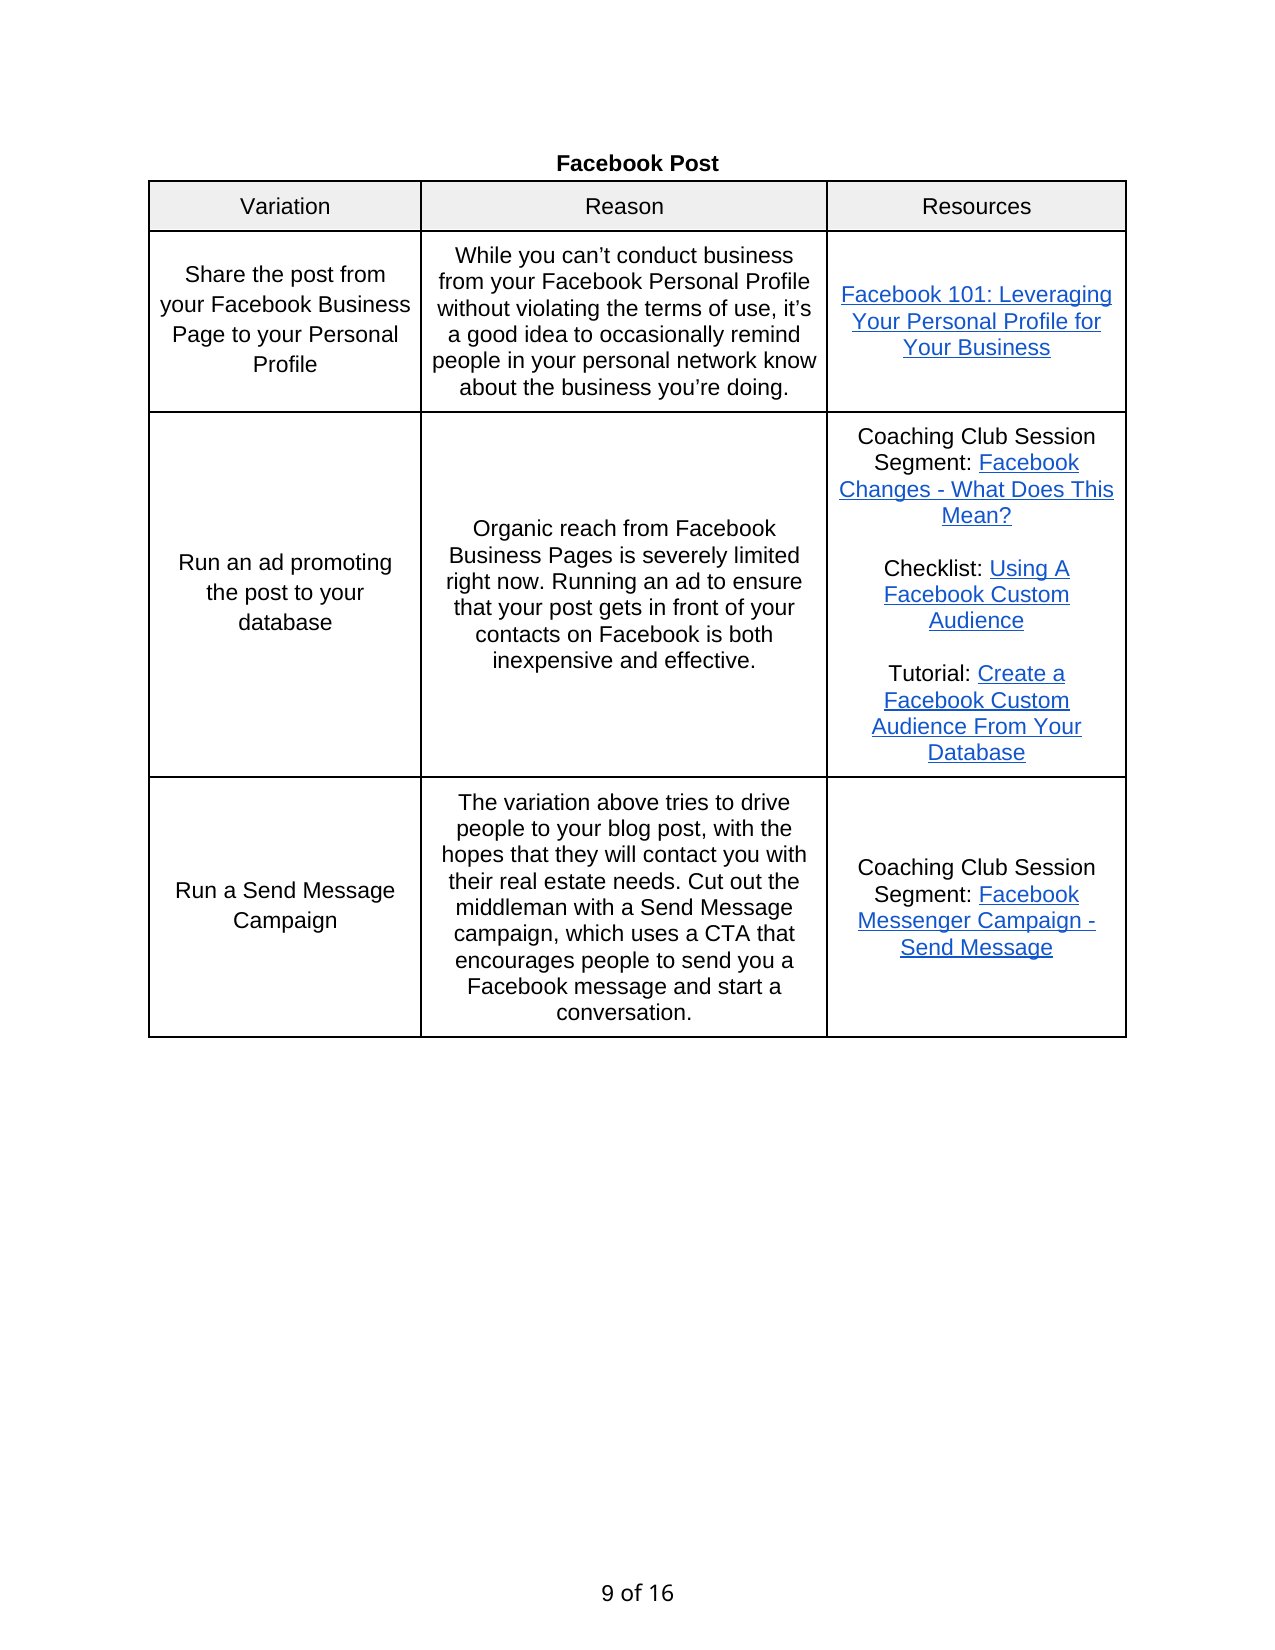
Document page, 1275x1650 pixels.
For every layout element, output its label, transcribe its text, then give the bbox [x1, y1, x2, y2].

subtitle Facebook Post [150, 150, 1125, 176]
table_cell Coaching Club Session Segment: Facebook Messenger Campaign - Send Message [828, 778, 1125, 1036]
table_cell Coaching Club Session Segment: Facebook Changes - What Does This Mean? Checklist: Using A Facebook Custom Audience Tutorial: Create a Facebook Custom Audience From Your Database [828, 413, 1125, 776]
table_header Variation [150, 182, 420, 229]
table_cell While you can’t conduct business from your Facebook Personal Profile without violating the terms of use, it’s a good idea to occasionally remind people in your personal network know about the business you’re doing. [422, 232, 826, 411]
table_header Reason [422, 182, 826, 229]
table_cell The variation above tries to drive people to your blog post, with the hopes that they will contact you with their real estate needs. Cut out the middleman with a Send Message campaign, which uses a CTA that encourages people to send you a Facebook message and start a conversation. [422, 778, 826, 1036]
table_cell Run a Send Message Campaign [150, 778, 420, 1036]
table_cell Organic reach from Facebook Business Pages is severely limited right now. Running an ad to ensure that your post gets in front of your contacts on Facebook is both inexpensive and effective. [422, 413, 826, 776]
table_cell Facebook 101: Leveraging Your Personal Profile for Your Business [828, 232, 1125, 411]
table_header Resources [828, 182, 1125, 229]
table_cell Run an ad promoting the post to your database [150, 413, 420, 776]
table_cell Share the post from your Facebook Business Page to your Personal Profile [150, 232, 420, 411]
